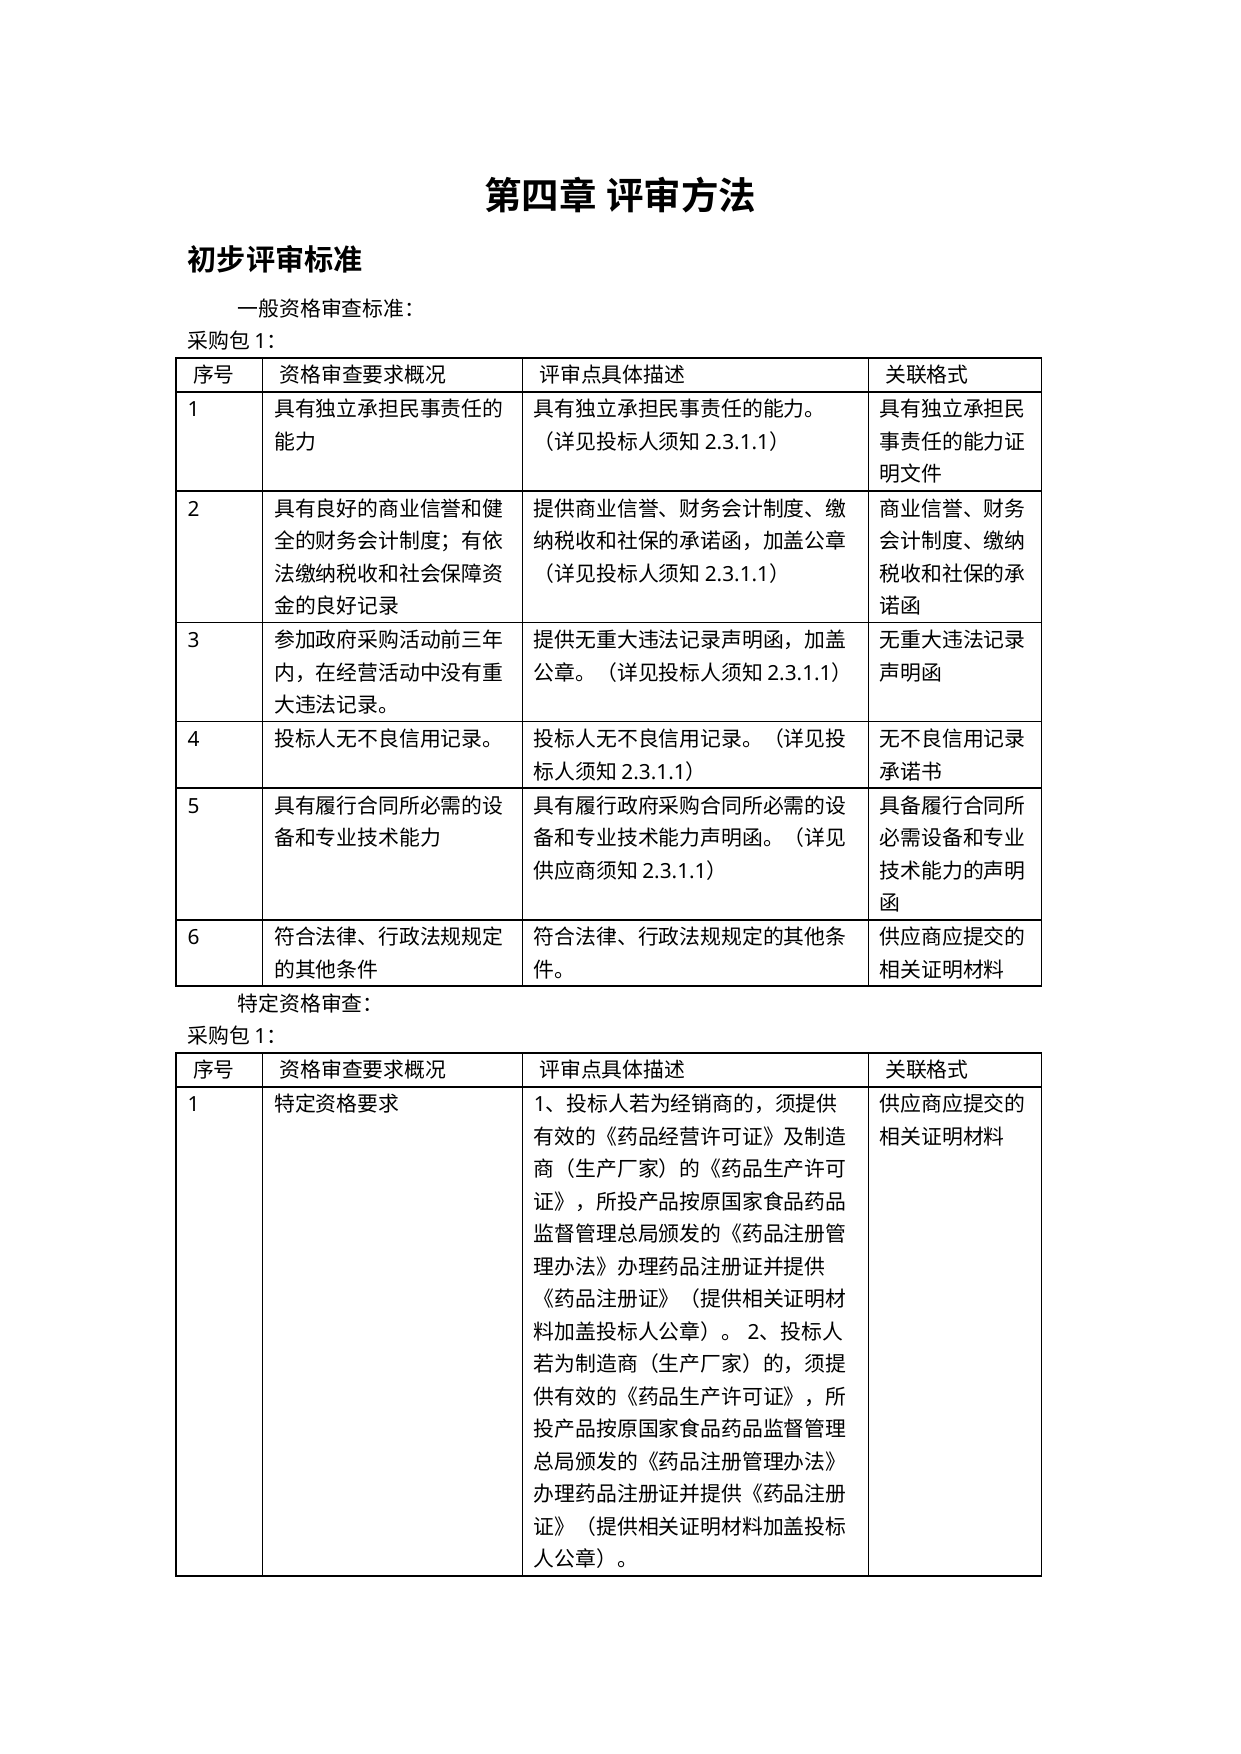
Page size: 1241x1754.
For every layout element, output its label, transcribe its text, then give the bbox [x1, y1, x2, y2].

table_cell 4 [177, 722, 262, 787]
table_cell 无重大违法记录声明函 [869, 623, 1041, 721]
text 初步评审标准 [187, 227, 1053, 292]
table_cell 符合法律、行政法规规定的其他条件 [263, 921, 522, 985]
table_cell 1、投标人若为经销商的，须提供有效的《药品经营许可证》及制造商（生产厂家）的《药品生产许可证》，所投产品按原国家食品药品监督管理总局颁发的《药品注册管理办法》办理药品注册证并提供《药品注册证》（提供相关证明材料加盖投标人公章）。 2、投标人若为制造商（生产厂家）的，须提供有效的《药品生产许可证》，所投产品按原国家食品药品监督管理总局颁发的《药品注册管理办法》办理药品注册证并提供《药品注册证》（提供相关证明材料加盖投标人公章）。 [523, 1088, 868, 1575]
table_header 关联格式 [869, 1054, 1041, 1086]
text 第四章 评审方法 [187, 162, 1053, 227]
table_cell 具有履行政府采购合同所必需的设备和专业技术能力声明函。（详见供应商须知2.3.1.1） [523, 789, 868, 919]
table_cell 参加政府采购活动前三年内，在经营活动中没有重大违法记录。 [263, 623, 522, 721]
table_cell 5 [177, 789, 262, 919]
table_header 资格审查要求概况 [263, 359, 522, 391]
table_header 关联格式 [869, 359, 1041, 391]
table_cell 6 [177, 921, 262, 985]
table_cell 投标人无不良信用记录。 [263, 722, 522, 787]
table_cell 1 [177, 393, 262, 490]
table_cell 供应商应提交的相关证明材料 [869, 921, 1041, 985]
table_cell 提供商业信誉、财务会计制度、缴纳税收和社保的承诺函，加盖公章（详见投标人须知2.3.1.1） [523, 492, 868, 622]
table_cell 提供无重大违法记录声明函，加盖公章。（详见投标人须知2.3.1.1） [523, 623, 868, 721]
table_cell 投标人无不良信用记录。（详见投标人须知2.3.1.1） [523, 722, 868, 787]
table_header 序号 [177, 1054, 262, 1086]
text 特定资格审查： [187, 987, 1053, 1019]
table_cell 商业信誉、财务会计制度、缴纳税收和社保的承诺函 [869, 492, 1041, 622]
table_cell 具有履行合同所必需的设备和专业技术能力 [263, 789, 522, 919]
table_header 资格审查要求概况 [263, 1054, 522, 1086]
table_cell 2 [177, 492, 262, 622]
table_cell 供应商应提交的相关证明材料 [869, 1088, 1041, 1575]
table_cell 符合法律、行政法规规定的其他条件。 [523, 921, 868, 985]
table_cell 具有独立承担民事责任的能力证明文件 [869, 393, 1041, 490]
text 采购包1： [187, 324, 1053, 357]
table_header 评审点具体描述 [523, 1054, 868, 1086]
table_cell 3 [177, 623, 262, 721]
table_cell 具备履行合同所必需设备和专业技术能力的声明函 [869, 789, 1041, 919]
table_header 评审点具体描述 [523, 359, 868, 391]
table_cell 具有独立承担民事责任的能力 [263, 393, 522, 490]
table_header 序号 [177, 359, 262, 391]
table_cell 无不良信用记录承诺书 [869, 722, 1041, 787]
table_cell 特定资格要求 [263, 1088, 522, 1575]
table_cell 1 [177, 1088, 262, 1575]
text 一般资格审查标准： [187, 292, 1053, 324]
text 采购包1： [187, 1019, 1053, 1052]
table_cell 具有独立承担民事责任的能力。（详见投标人须知2.3.1.1） [523, 393, 868, 490]
table_cell 具有良好的商业信誉和健全的财务会计制度；有依法缴纳税收和社会保障资金的良好记录 [263, 492, 522, 622]
